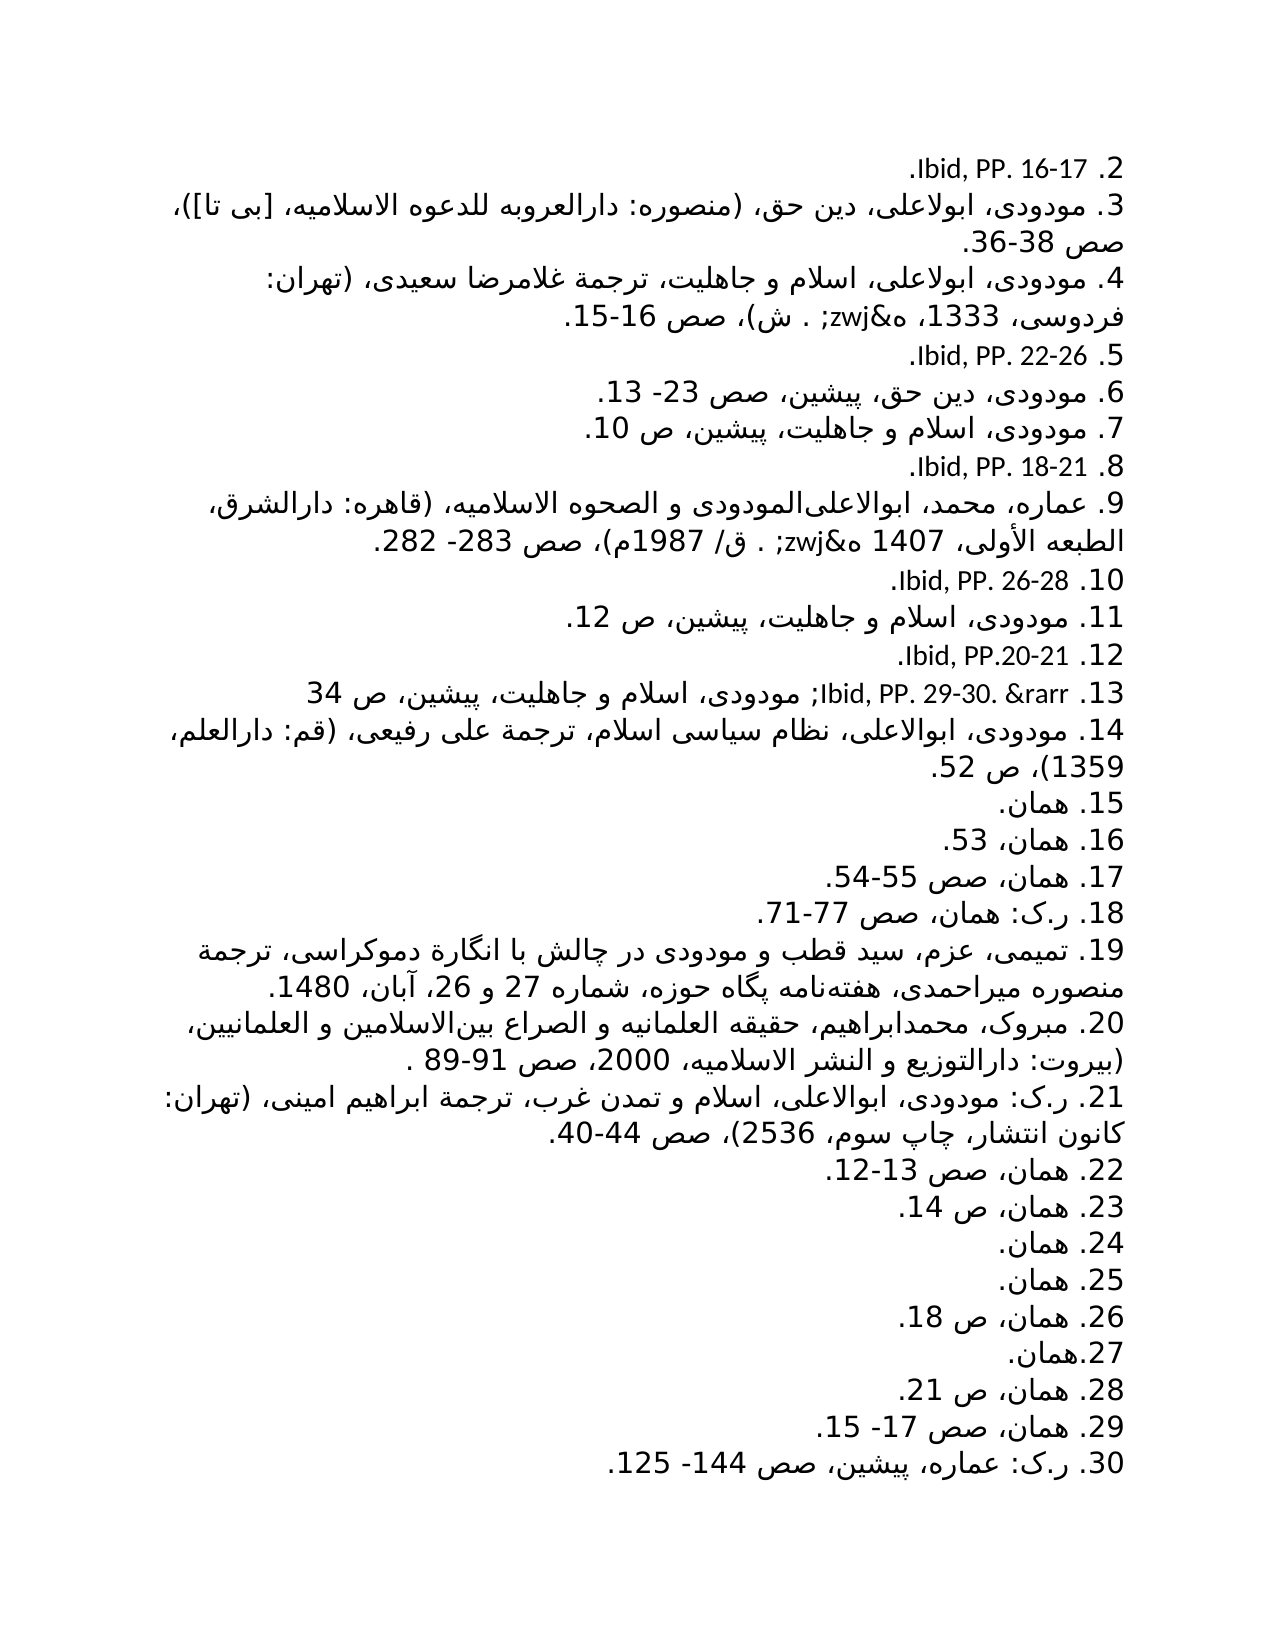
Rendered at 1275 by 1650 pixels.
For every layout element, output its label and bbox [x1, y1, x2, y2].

text [150, 150, 1125, 1481]
